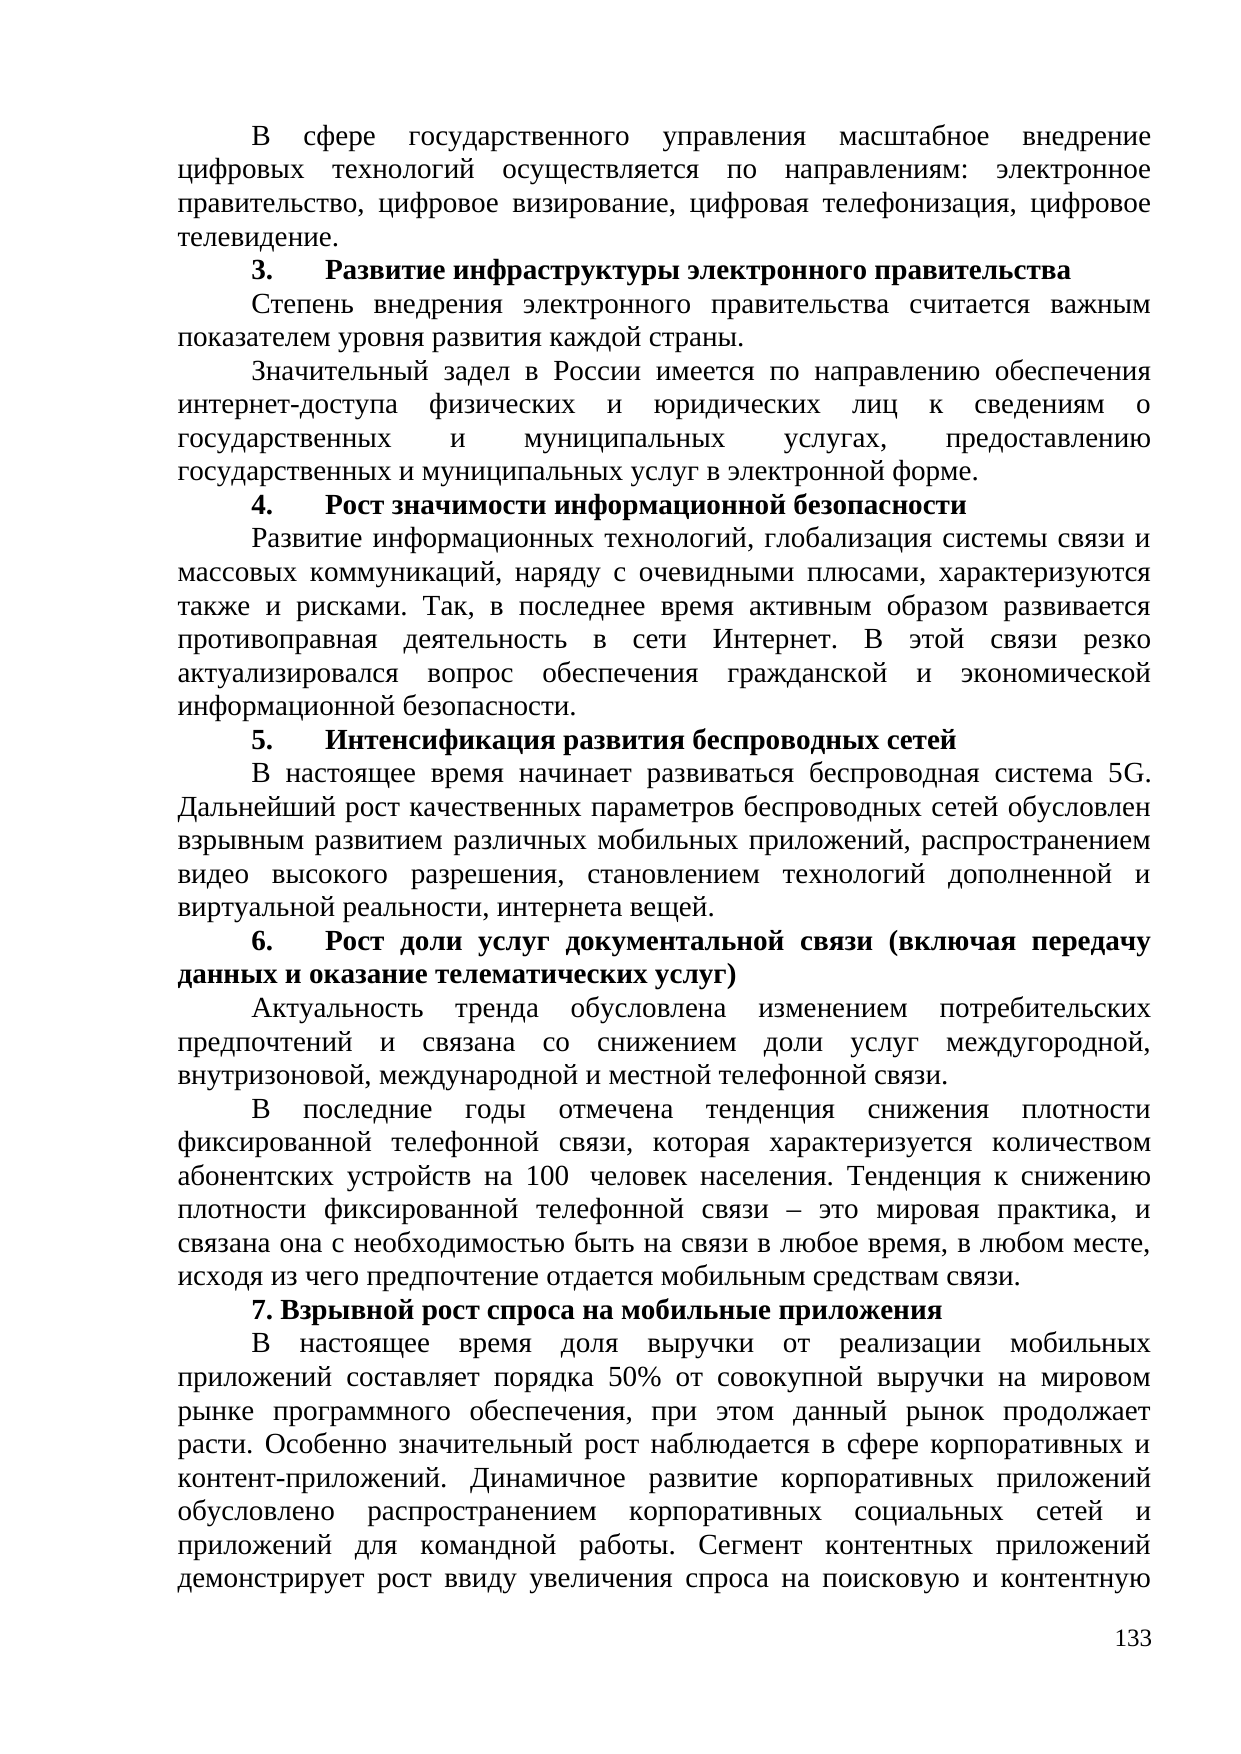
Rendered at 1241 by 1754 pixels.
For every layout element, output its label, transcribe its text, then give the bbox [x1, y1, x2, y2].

text В последние годы отмечена тенденция снижения плотности фиксированной телефонной связи, которая характеризуется количеством абонентских устройств на 100 человек населения. Тенденция к снижению плотности фиксированной телефонной связи – это мировая практика, и связана она с необходимостью быть на связи в любое время, в любом месте, исходя из чего предпочтение отдается мобильным средствам связи. [177, 1091, 1152, 1292]
text Развитие информационных технологий, глобализация системы связи и массовых коммуникаций, наряду с очевидными плюсами, характеризуются также и рисками. Так, в последнее время активным образом развивается противоправная деятельность в сети Интернет. В этой связи резко актуализировался вопрос обеспечения гражданской и экономической информационной безопасности. [177, 521, 1152, 722]
text Степень внедрения электронного правительства считается важным показателем уровня развития каждой страны. [177, 286, 1152, 353]
text 3. Развитие инфраструктуры электронного правительства [177, 252, 1152, 286]
text 6. Рост доли услуг документальной связи (включая передачу данных и оказание телематических услуг) [177, 923, 1152, 990]
text Актуальность тренда обусловлена изменением потребительских предпочтений и связана со снижением доли услуг междугородной, внутризоновой, международной и местной телефонной связи. [177, 990, 1152, 1091]
text В настоящее время начинает развиваться беспроводная система 5G. Дальнейший рост качественных параметров беспроводных сетей обусловлен взрывным развитием различных мобильных приложений, распространением видео высокого разрешения, становлением технологий дополненной и виртуальной реальности, интернета вещей. [177, 755, 1152, 923]
text В сфере государственного управления масштабное внедрение цифровых технологий осуществляется по направлениям: электронное правительство, цифровое визирование, цифровая телефонизация, цифровое телевидение. [177, 118, 1152, 252]
text 5. Интенсификация развития беспроводных сетей [177, 722, 1152, 755]
text 4. Рост значимости информационной безопасности [177, 487, 1152, 521]
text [177, 1326, 1152, 1594]
text 7. Взрывной рост спроса на мобильные приложения [177, 1292, 1152, 1326]
text Значительный задел в России имеется по направлению обеспечения интернет-доступа физических и юридических лиц к сведениям о государственных и муниципальных услугах, предоставлению государственных и муниципальных услуг в электронной форме. [177, 353, 1152, 487]
